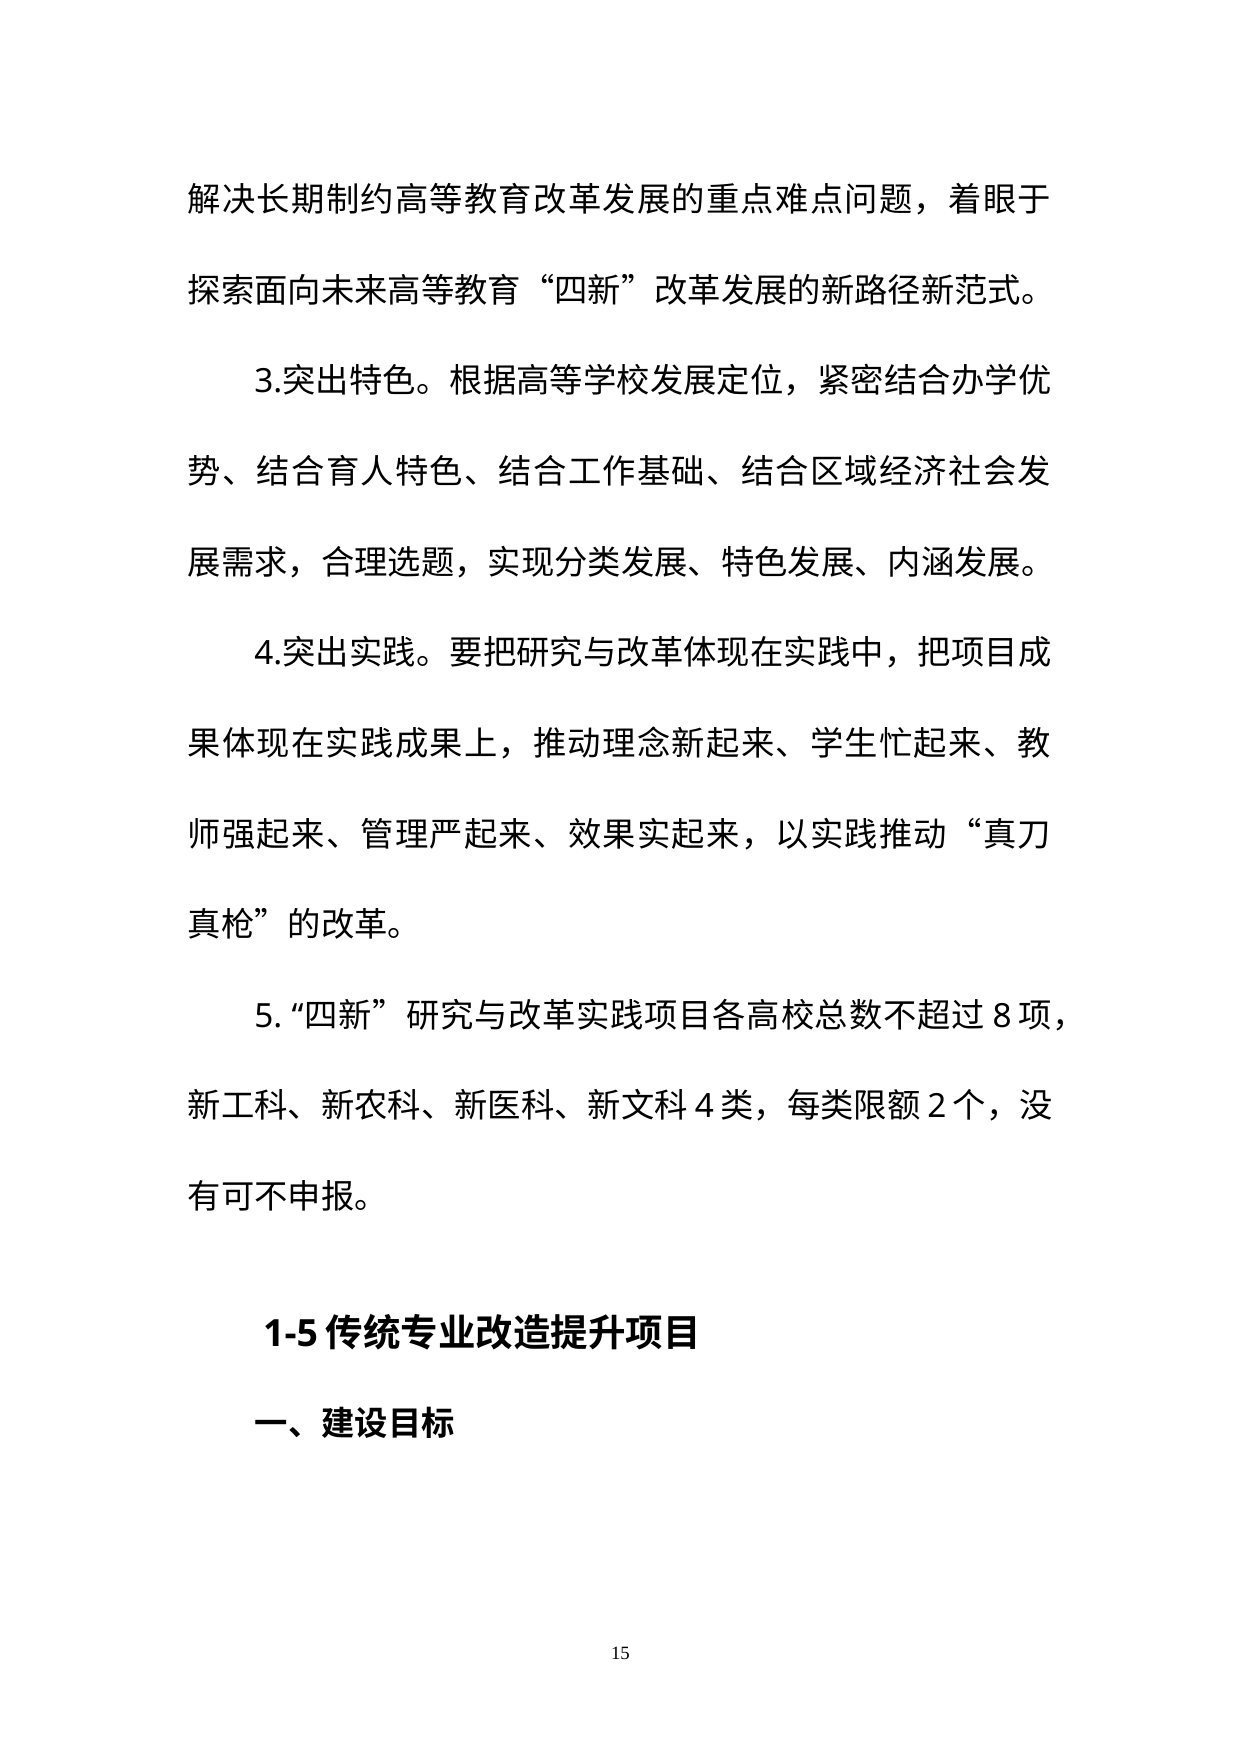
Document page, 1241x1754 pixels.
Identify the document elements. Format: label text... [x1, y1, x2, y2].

subtitle 1-5传统专业改造提升项目 [187, 1285, 1053, 1375]
text 5. “四新”研究与改革实践项目各高校总数不超过8项，新工科、新农科、新医科、新文科4类，每类限额2个，没有可不申报。 [187, 968, 1053, 1239]
text 一、建设目标 [187, 1375, 1053, 1466]
text 4.突出实践。要把研究与改革体现在实践中，把项目成果体现在实践成果上，推动理念新起来、学生忙起来、教师强起来、管理严起来、效果实起来，以实践推动“真刀真枪”的改革。 [187, 605, 1053, 968]
text 3.突出特色。根据高等学校发展定位，紧密结合办学优势、结合育人特色、结合工作基础、结合区域经济社会发展需求，合理选题，实现分类发展、特色发展、内涵发展。 [187, 333, 1053, 605]
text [187, 152, 1053, 333]
